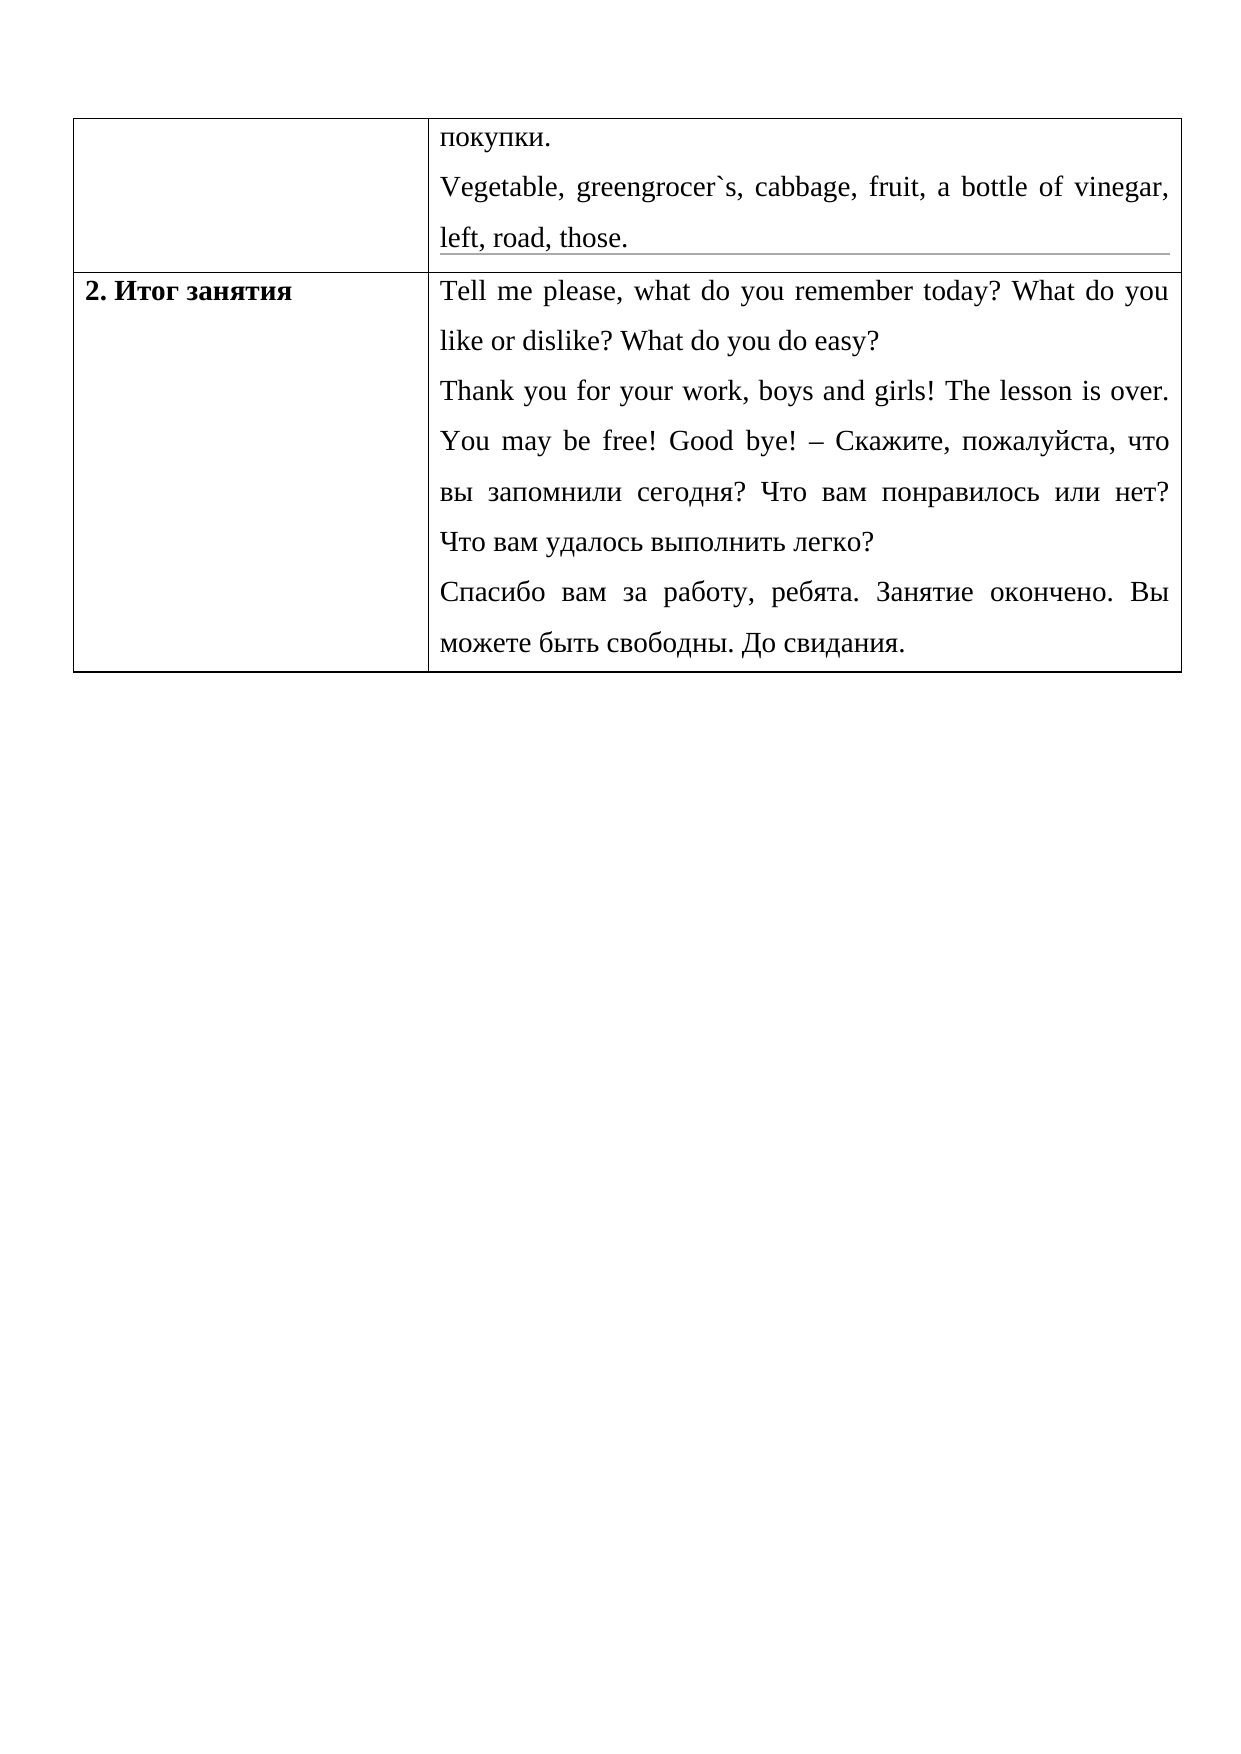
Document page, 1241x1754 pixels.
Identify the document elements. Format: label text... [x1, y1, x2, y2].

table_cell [429, 119, 1181, 272]
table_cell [74, 119, 428, 272]
table_cell Tell me please, what do you remember today? What do you like or dislike? What do you do easy? Thank you for your work, boys and girls! The lesson is over. You may be free! Good bye! – Скажите, пожалуйста, что вы запомнили сегодня? Что вам понравилось или нет? Что вам удалось выполнить легко? Спасибо вам за работу, ребята. Занятие окончено. Вы можете быть свободны. До свидания. [429, 273, 1181, 671]
table_cell 2. Итог занятия [74, 273, 428, 671]
